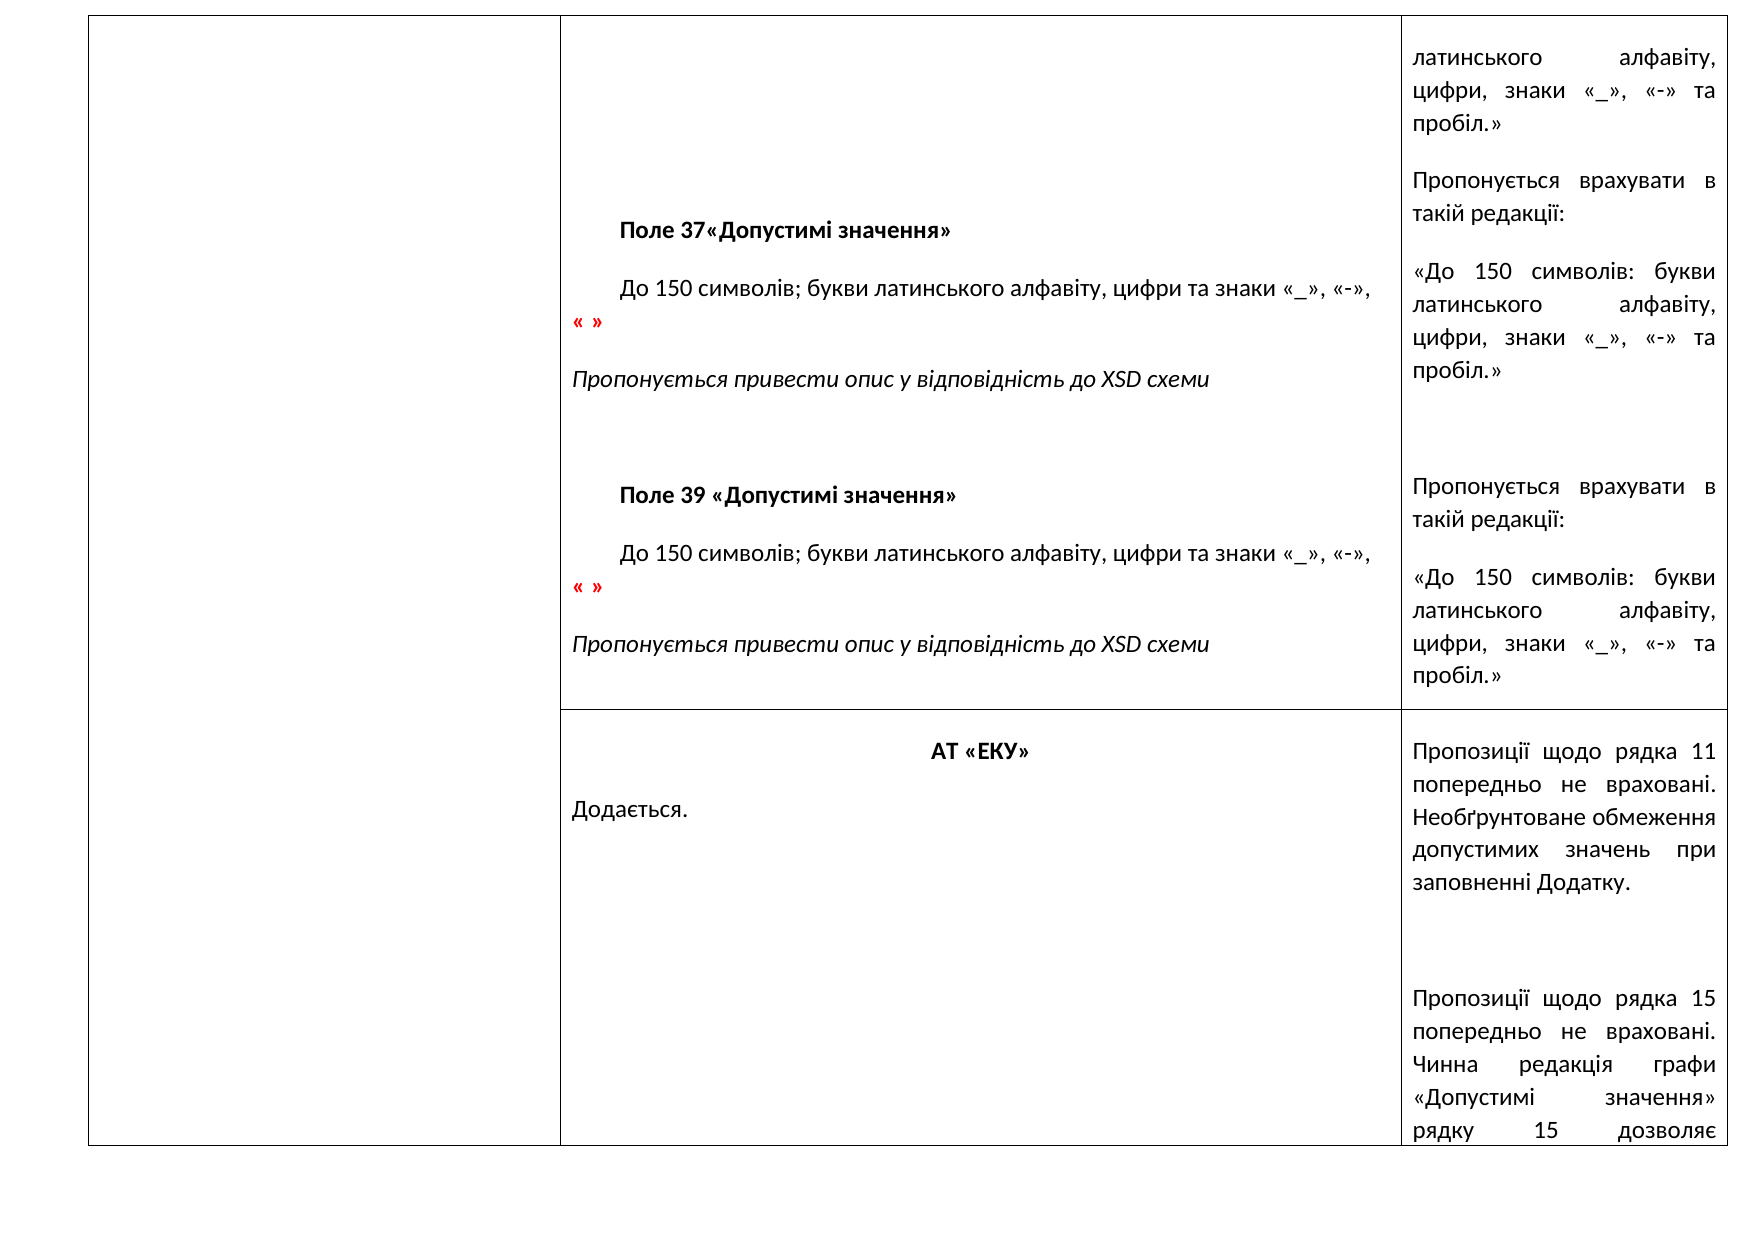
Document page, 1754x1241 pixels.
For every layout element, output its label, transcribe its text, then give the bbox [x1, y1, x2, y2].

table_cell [561, 16, 1401, 709]
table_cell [1402, 710, 1727, 1144]
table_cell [1402, 16, 1727, 709]
table_cell АТ «ЕКУ» Додається. [561, 710, 1401, 1144]
